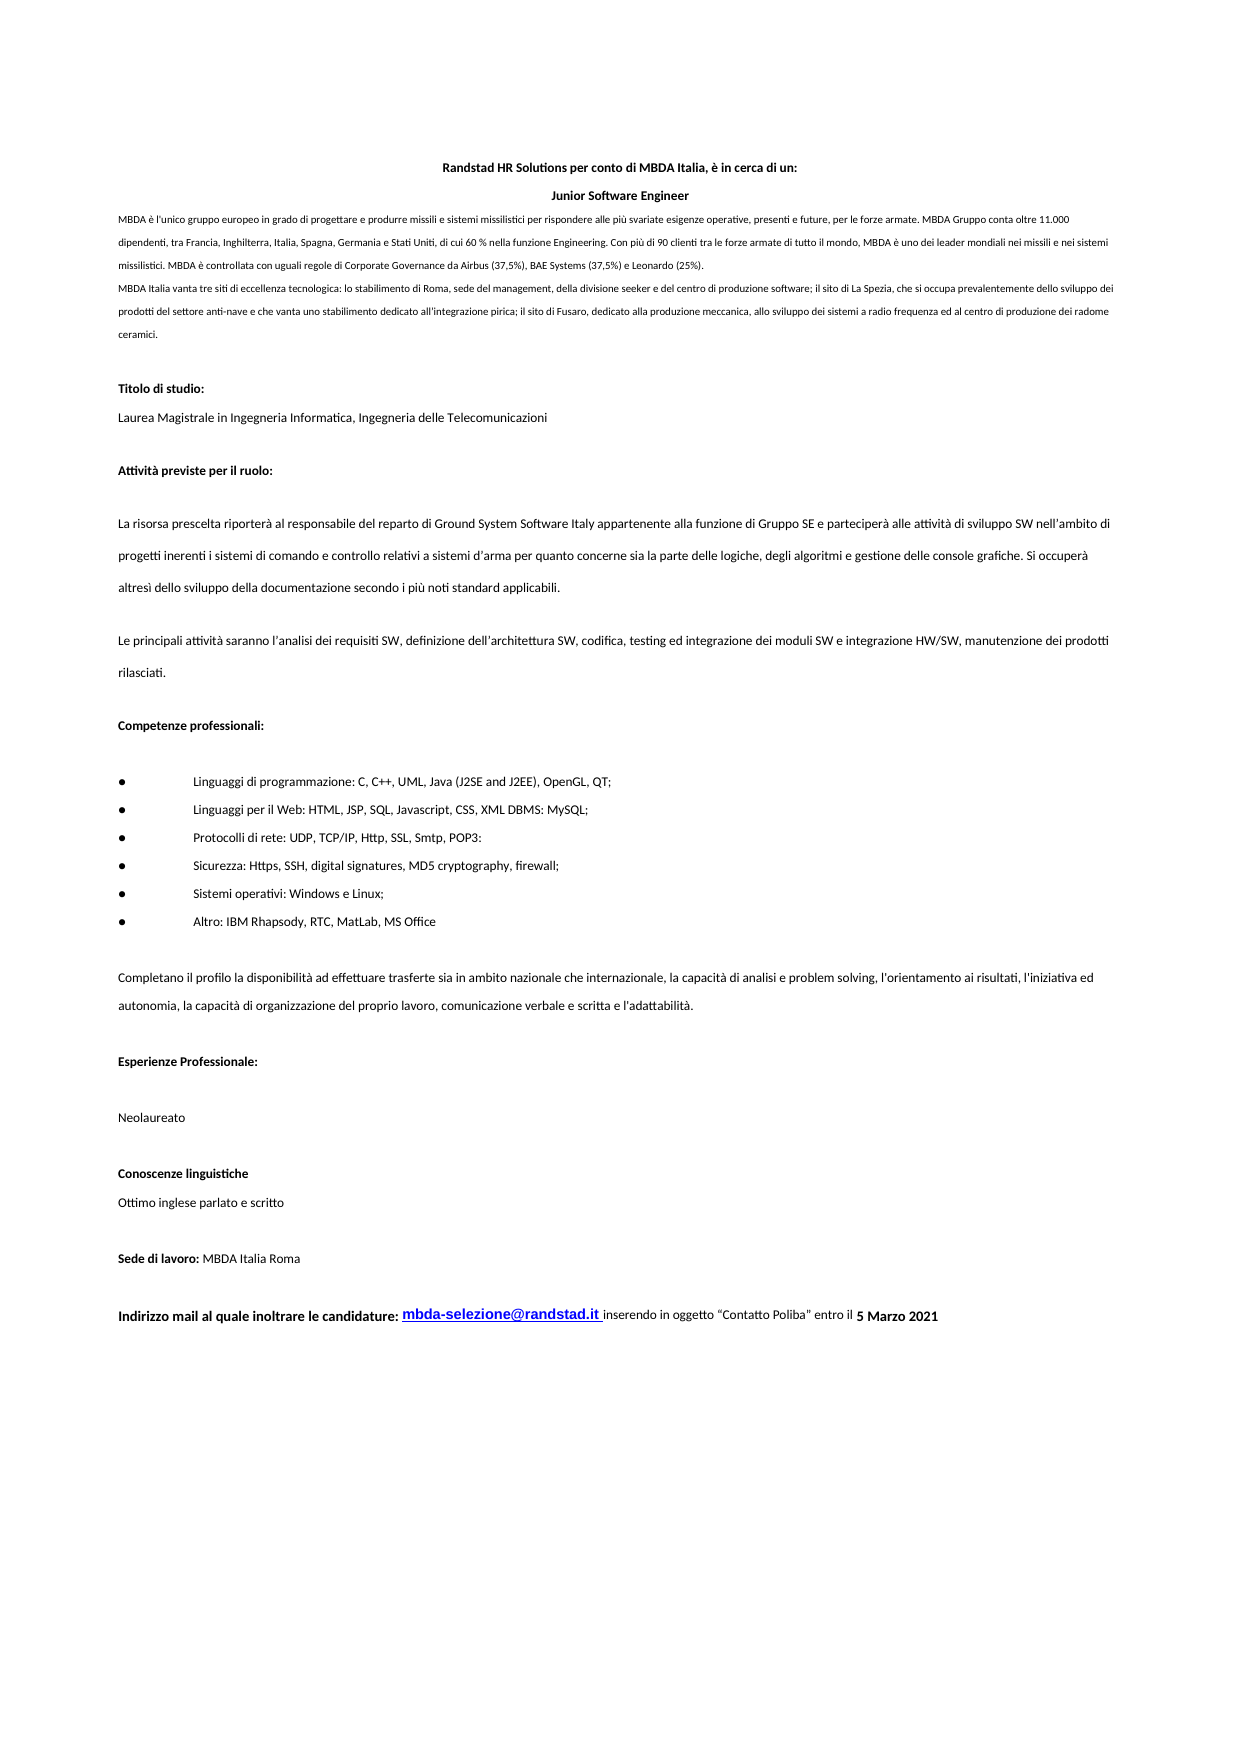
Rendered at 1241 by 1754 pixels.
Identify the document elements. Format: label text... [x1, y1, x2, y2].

text MBDA è l'unico gruppo europeo in grado di progettare e produrre missili e sistemi missilistici per rispondere alle più svariate esigenze operative, presenti e future, per le forze armate. MBDA Gruppo conta oltre 11.000 dipendenti, tra Francia, Inghilterra, Italia, Spagna, Germania e Stati Uniti, di cui 60 % nella funzione Engineering. Con più di 90 clienti tra le forze armate di tutto il mondo, MBDA è uno dei leader mondiali nei missili e nei sistemi missilistici. MBDA è controllata con uguali regole di Corporate Governance da Airbus (37,5%), BAE Systems (37,5%) e Leonardo (25%). [118, 204, 1122, 272]
text Attività previste per il ruolo: [118, 450, 1122, 478]
text Junior Software Engineer [118, 176, 1122, 204]
text Laurea Magistrale in Ingegneria Informatica, Ingegneria delle Telecomunicazioni [118, 397, 1122, 425]
text Competenze professionali: [118, 706, 1122, 734]
text La risorsa prescelta riporterà al responsabile del reparto di Ground System Software Italy appartenente alla funzione di Gruppo SE e parteciperà alle attività di sviluppo SW nell’ambito di progetti inerenti i sistemi di comando e controllo relativi a sistemi d’arma per quanto concerne sia la parte delle logiche, degli algoritmi e gestione delle console grafiche. Si occuperà altresì dello sviluppo della documentazione secondo i più noti standard applicabili. [118, 503, 1122, 596]
list Protocolli di rete: UDP, TCP/IP, Http, SSL, Smtp, POP3: [118, 818, 1122, 846]
list Linguaggi di programmazione: C, C++, UML, Java (J2SE and J2EE), OpenGL, QT; [118, 762, 1122, 790]
text MBDA Italia vanta tre siti di eccellenza tecnologica: lo stabilimento di Roma, sede del management, della divisione seeker e del centro di produzione software; il sito di La Spezia, che si occupa prevalentemente dello sviluppo dei prodotti del settore anti-nave e che vanta uno stabilimento dedicato all’integrazione pirica; il sito di Fusaro, dedicato alla produzione meccanica, allo sviluppo dei sistemi a radio frequenza ed al centro di produzione dei radome ceramici. [118, 272, 1122, 341]
text Titolo di studio: [118, 341, 1122, 397]
text Ottimo inglese parlato e scritto [118, 1182, 1122, 1210]
text Randstad HR Solutions per conto di MBDA Italia, è in cerca di un: [118, 148, 1122, 176]
text Completano il profilo la disponibilità ad effettuare trasferte sia in ambito nazionale che internazionale, la capacità di analisi e problem solving, l'orientamento ai risultati, l'iniziativa ed autonomia, la capacità di organizzazione del proprio lavoro, comunicazione verbale e scritta e l'adattabilità. [118, 958, 1122, 1014]
list Linguaggi per il Web: HTML, JSP, SQL, Javascript, CSS, XML DBMS: MySQL; [118, 790, 1122, 818]
list Altro: IBM Rhapsody, RTC, MatLab, MS Office [118, 902, 1122, 930]
text Indirizzo mail al quale inoltrare le candidature: mbda-selezione@randstad.it inserendo in oggetto “Contatto Poliba” entro il 5 Marzo 2021 [118, 1294, 1122, 1325]
text Esperienze Professionale: [118, 1042, 1122, 1070]
text Le principali attività saranno l’analisi dei requisiti SW, definizione dell’architettura SW, codifica, testing ed integrazione dei moduli SW e integrazione HW/SW, manutenzione dei prodotti rilasciati. [118, 621, 1122, 681]
text Sede di lavoro: MBDA Italia Roma [118, 1238, 1122, 1266]
text Conoscenze linguistiche [118, 1154, 1122, 1182]
list Sistemi operativi: Windows e Linux; [118, 874, 1122, 902]
list Sicurezza: Https, SSH, digital signatures, MD5 cryptography, firewall; [118, 846, 1122, 874]
text Neolaureato [118, 1098, 1122, 1126]
